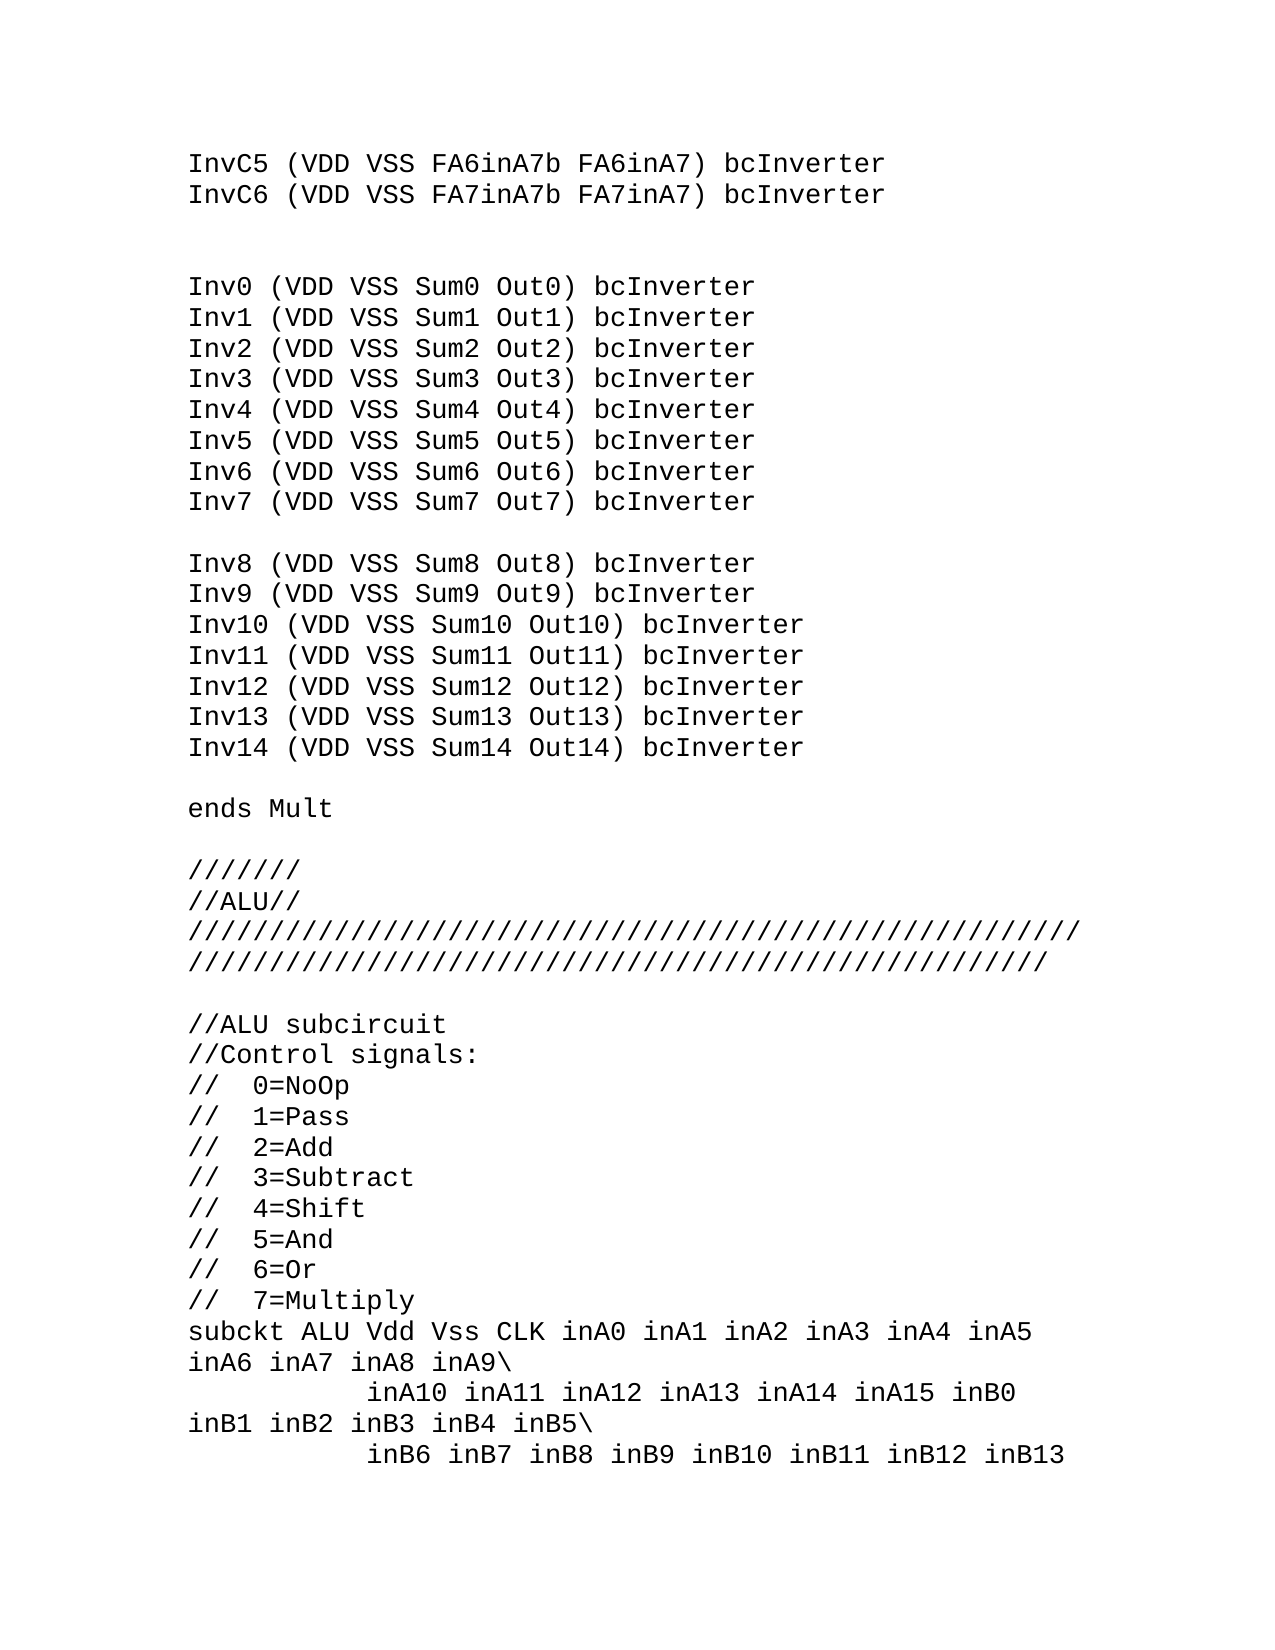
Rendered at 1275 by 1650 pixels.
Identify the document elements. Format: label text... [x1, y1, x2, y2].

text //////////////////////////////////////////////////////////////////////////////////////////////////////////// [187, 918, 1087, 980]
text InvC6 (VDD VSS FA7inA7b FA7inA7) bcInverter [187, 181, 1087, 211]
text Inv12 (VDD VSS Sum12 Out12) bcInverter [187, 672, 1087, 703]
text // 7=Multiply [187, 1287, 1087, 1318]
text /////// [187, 857, 1087, 887]
text // 0=NoOp [187, 1072, 1087, 1103]
text // 3=Subtract [187, 1164, 1087, 1195]
text // 6=Or [187, 1256, 1087, 1287]
text subckt ALU Vdd Vss CLK inA0 inA1 inA2 inA3 inA4 inA5 inA6 inA7 inA8 inA9\ [187, 1318, 1087, 1379]
text Inv6 (VDD VSS Sum6 Out6) bcInverter [187, 457, 1087, 488]
text // 5=And [187, 1226, 1087, 1256]
text // 4=Shift [187, 1195, 1087, 1226]
text Inv3 (VDD VSS Sum3 Out3) bcInverter [187, 365, 1087, 396]
text Inv7 (VDD VSS Sum7 Out7) bcInverter [187, 488, 1087, 519]
text Inv11 (VDD VSS Sum11 Out11) bcInverter [187, 642, 1087, 672]
text Inv14 (VDD VSS Sum14 Out14) bcInverter [187, 734, 1087, 764]
text Inv1 (VDD VSS Sum1 Out1) bcInverter [187, 304, 1087, 334]
text //ALU// [187, 887, 1087, 918]
text // 1=Pass [187, 1103, 1087, 1133]
text Inv2 (VDD VSS Sum2 Out2) bcInverter [187, 334, 1087, 365]
text inA10 inA11 inA12 inA13 inA14 inA15 inB0 inB1 inB2 inB3 inB4 inB5\ [187, 1379, 1087, 1441]
text // 2=Add [187, 1133, 1087, 1164]
text Inv0 (VDD VSS Sum0 Out0) bcInverter [187, 273, 1087, 304]
text Inv9 (VDD VSS Sum9 Out9) bcInverter [187, 580, 1087, 611]
text Inv4 (VDD VSS Sum4 Out4) bcInverter [187, 396, 1087, 427]
text Inv10 (VDD VSS Sum10 Out10) bcInverter [187, 611, 1087, 642]
text //ALU subcircuit [187, 1010, 1087, 1041]
text Inv13 (VDD VSS Sum13 Out13) bcInverter [187, 703, 1087, 734]
text ends Mult [187, 795, 1087, 826]
text //Control signals: [187, 1041, 1087, 1072]
text InvC5 (VDD VSS FA6inA7b FA6inA7) bcInverter [187, 150, 1087, 181]
text Inv5 (VDD VSS Sum5 Out5) bcInverter [187, 427, 1087, 457]
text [187, 1441, 1087, 1471]
text Inv8 (VDD VSS Sum8 Out8) bcInverter [187, 549, 1087, 580]
